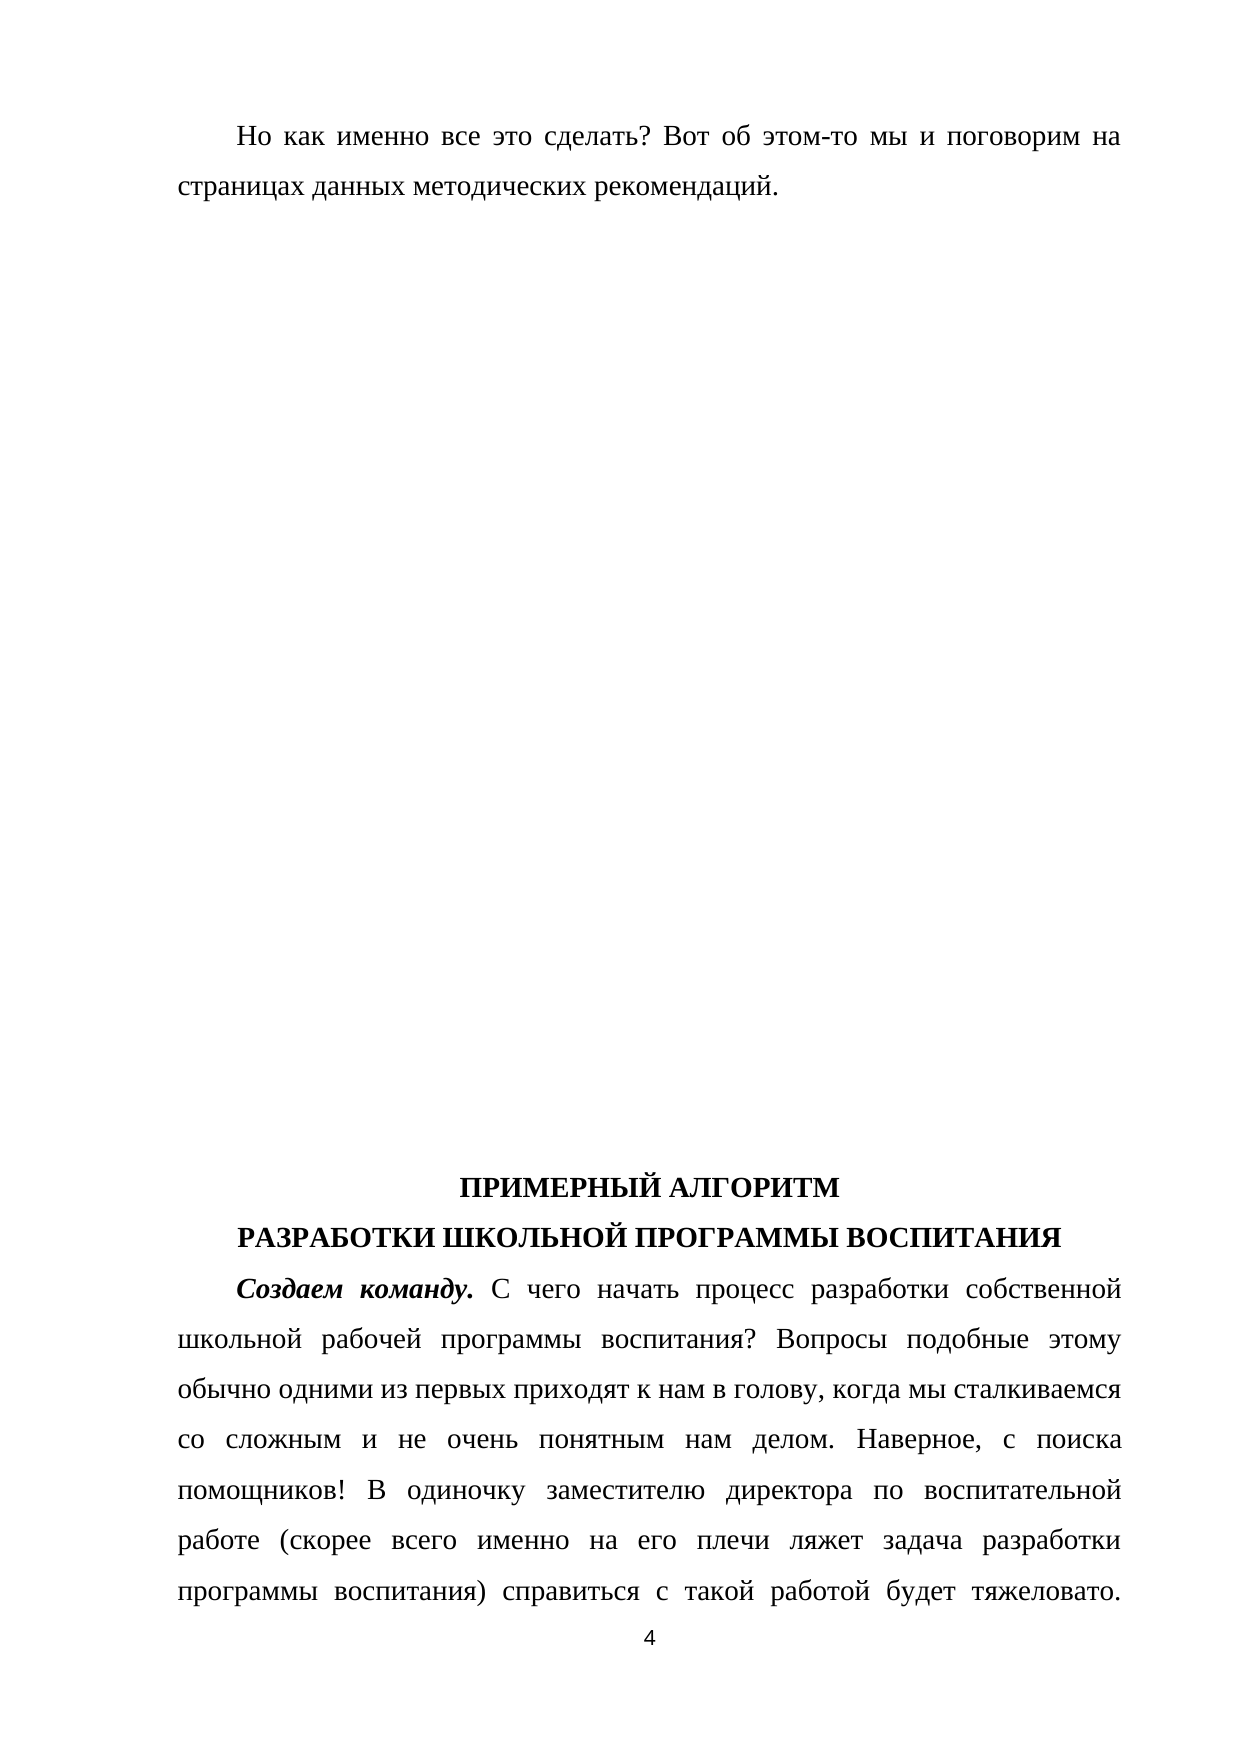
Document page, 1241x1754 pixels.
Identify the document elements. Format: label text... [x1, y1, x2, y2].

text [177, 1271, 1122, 1606]
text ПРИМЕРНЫЙ АЛГОРИТМ [177, 1170, 1122, 1204]
text РАЗРАБОТКИ ШКОЛЬНОЙ ПРОГРАММЫ ВОСПИТАНИЯ [177, 1220, 1122, 1254]
text Но как именно все это сделать? Вот об этом-то мы и поговорим на страницах данных методических рекомендаций. [177, 118, 1122, 202]
